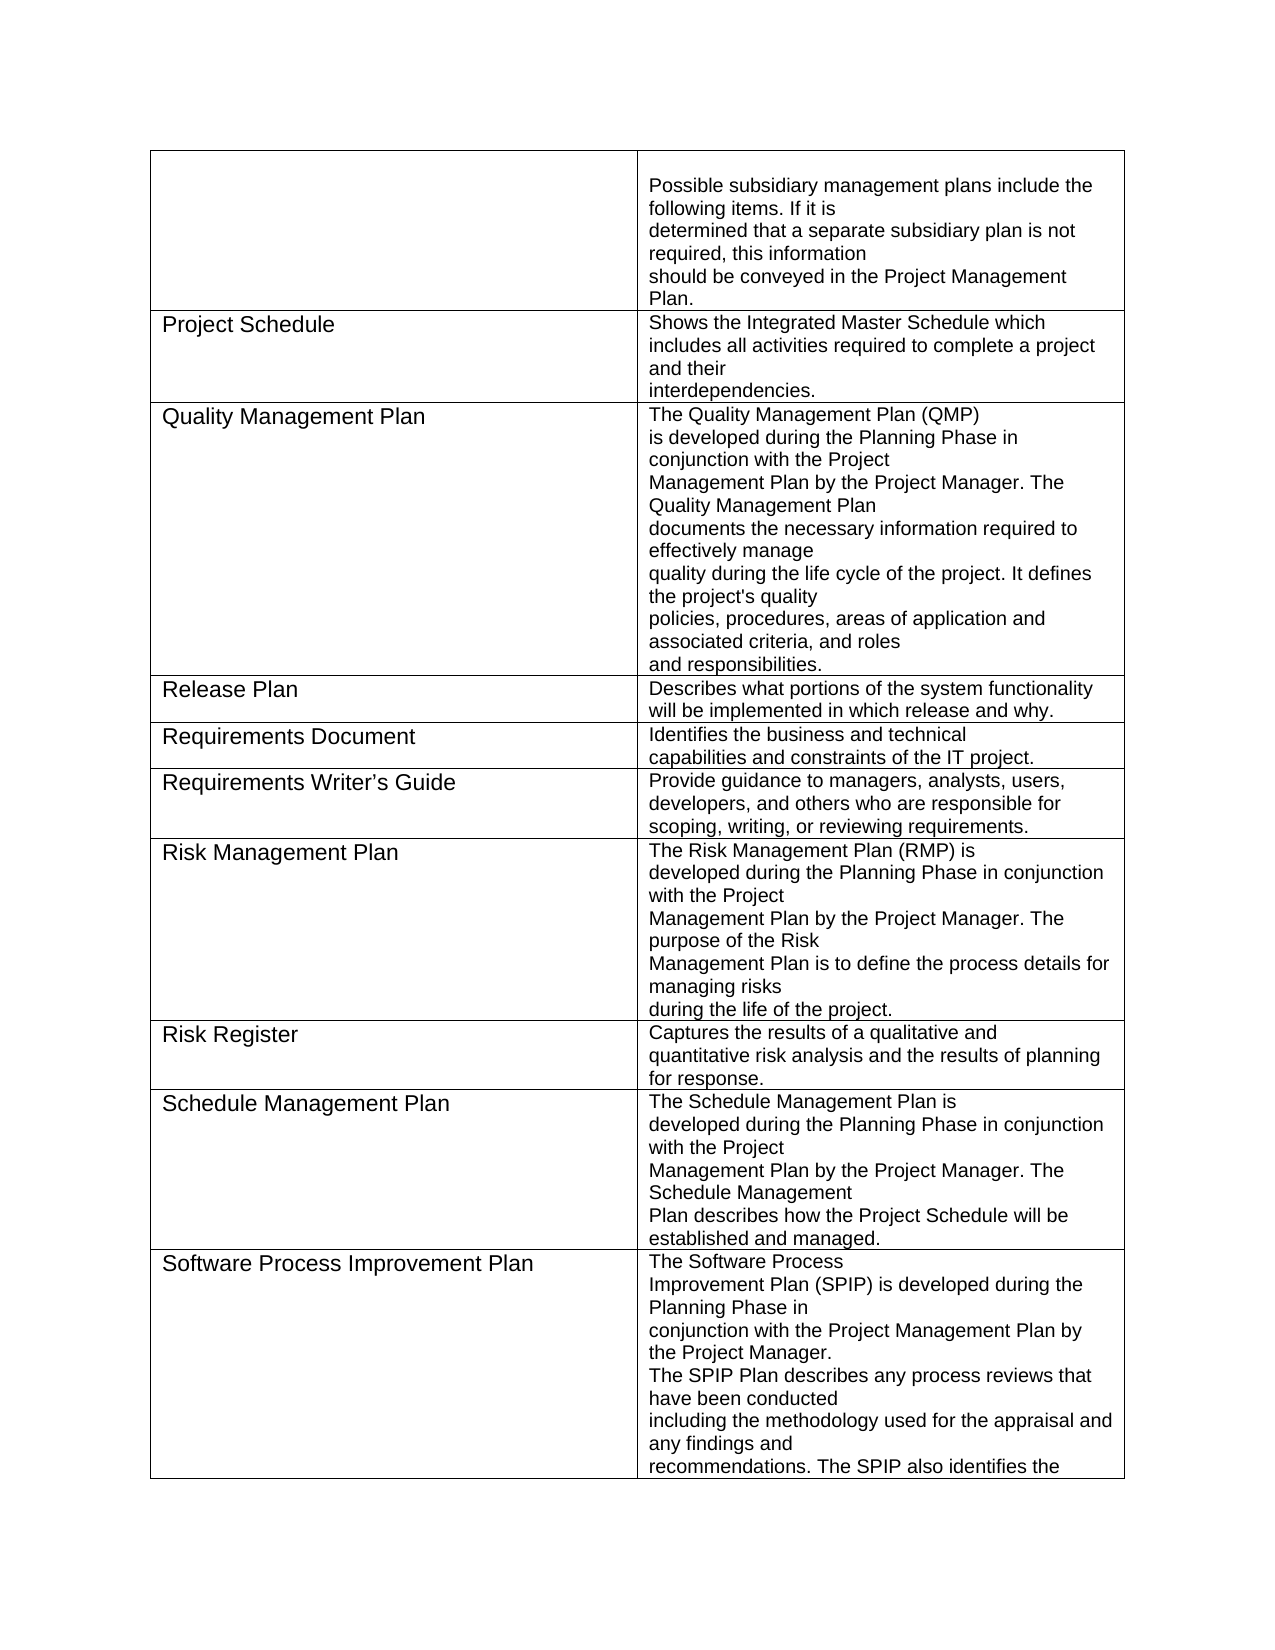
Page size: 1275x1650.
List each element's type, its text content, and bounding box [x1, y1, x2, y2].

table_cell Risk Register [151, 1021, 637, 1089]
table_cell Requirements Writer’s Guide [151, 769, 637, 837]
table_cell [638, 1250, 1124, 1477]
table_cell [151, 151, 637, 310]
table_cell The Schedule Management Plan is developed during the Planning Phase in conjunction with the Project Management Plan by the Project Manager. The Schedule Management Plan describes how the Project Schedule will be established and managed. [638, 1090, 1124, 1249]
table_cell Shows the Integrated Master Schedule which includes all activities required to complete a project and their interdependencies. [638, 311, 1124, 402]
table_cell Requirements Document [151, 723, 637, 768]
table_cell Project Schedule [151, 311, 637, 402]
table_cell Captures the results of a qualitative and quantitative risk analysis and the results of planning for response. [638, 1021, 1124, 1089]
table_cell Identifies the business and technical capabilities and constraints of the IT project. [638, 723, 1124, 768]
table_cell Risk Management Plan [151, 839, 637, 1020]
table_cell Describes what portions of the system functionality will be implemented in which release and why. [638, 676, 1124, 722]
table_cell The Risk Management Plan (RMP) is developed during the Planning Phase in conjunction with the Project Management Plan by the Project Manager. The purpose of the Risk Management Plan is to define the process details for managing risks during the life of the project. [638, 839, 1124, 1020]
table_cell Provide guidance to managers, analysts, users, developers, and others who are responsible for scoping, writing, or reviewing requirements. [638, 769, 1124, 837]
table_cell Quality Management Plan [151, 403, 637, 675]
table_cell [151, 1250, 637, 1477]
table_cell The Quality Management Plan (QMP) is developed during the Planning Phase in conjunction with the Project Management Plan by the Project Manager. The Quality Management Plan documents the necessary information required to effectively manage quality during the life cycle of the project. It defines the project's quality policies, procedures, areas of application and associated criteria, and roles and responsibilities. [638, 403, 1124, 675]
table_cell Release Plan [151, 676, 637, 722]
table_cell Schedule Management Plan [151, 1090, 637, 1249]
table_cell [638, 151, 1124, 310]
